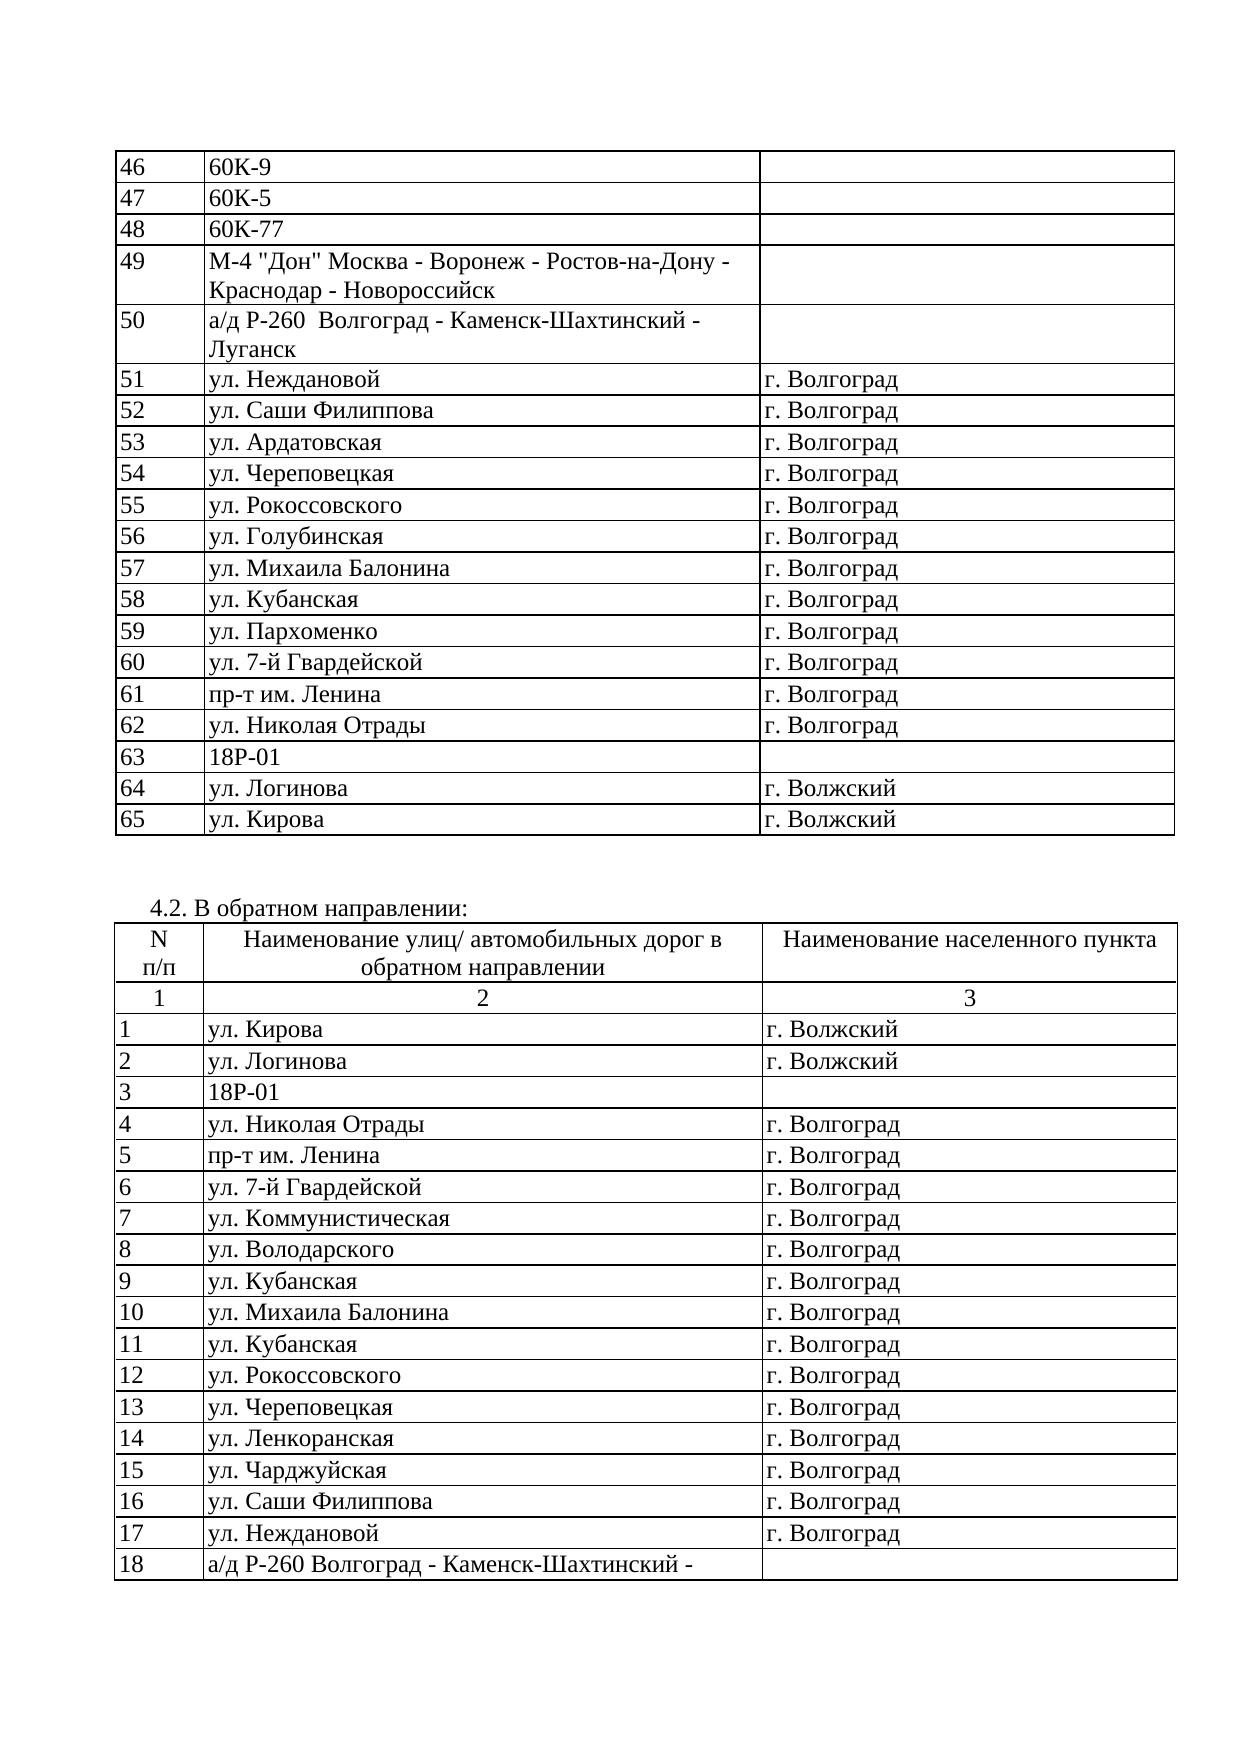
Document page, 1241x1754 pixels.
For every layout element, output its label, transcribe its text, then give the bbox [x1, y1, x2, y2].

table_cell ул. Саши Филиппова [205, 396, 759, 425]
table_cell г. Волгоград [761, 521, 1174, 551]
table_cell 18 [115, 1549, 203, 1579]
table_cell ул. Ардатовская [205, 427, 759, 457]
table_cell г. Волгоград [763, 1139, 1177, 1170]
table_cell [763, 1076, 1177, 1107]
table_cell г. Волгоград [761, 710, 1174, 740]
table_cell г. Волгоград [763, 1390, 1177, 1422]
table_cell ул. Череповецкая [204, 1392, 762, 1422]
table_cell 17 [115, 1517, 203, 1547]
table_cell [761, 183, 1174, 213]
table_cell 61 [117, 679, 204, 708]
table_cell 60К-77 [205, 215, 759, 244]
table_cell М-4 "Дон" Москва - Воронеж - Ростов-на-Дону - Краснодар - Новороссийск [205, 246, 759, 303]
table_cell ул. Саши Филиппова [204, 1486, 762, 1516]
table_cell 52 [117, 396, 204, 425]
table_cell а/д Р-260 Волгоград - Каменск-Шахтинский - Луганск [205, 305, 759, 362]
table_cell 9 [115, 1265, 203, 1296]
table_cell 1 [115, 982, 203, 1013]
table_cell [761, 246, 1174, 303]
table_cell ул. Михаила Балонина [205, 553, 759, 583]
table_cell 56 [117, 521, 204, 551]
table_cell 65 [117, 805, 204, 834]
table_cell 10 [115, 1297, 203, 1327]
table_cell г. Волгоград [763, 1422, 1177, 1453]
table_cell 48 [117, 215, 204, 244]
text 4.2. В обратном направлении: [150, 893, 1090, 922]
table_cell г. Волгоград [763, 1453, 1177, 1484]
table_cell 49 [117, 246, 204, 303]
table_cell г. Волгоград [761, 679, 1174, 708]
table_cell г. Волгоград [761, 584, 1174, 614]
table_cell г. Волгоград [761, 490, 1174, 520]
table_cell ул. Логинова [204, 1046, 762, 1076]
table_cell 57 [117, 553, 204, 583]
table_cell г. Волгоград [761, 553, 1174, 583]
table_cell 18Р-01 [205, 742, 759, 771]
table_cell 60К-9 [205, 152, 759, 181]
table_cell ул. 7-й Гвардейской [205, 647, 759, 677]
table_cell г. Волгоград [763, 1201, 1177, 1233]
table_cell 54 [117, 458, 204, 488]
table_cell 63 [117, 742, 204, 771]
table_cell 51 [117, 364, 204, 394]
table_cell ул. Николая Отрады [205, 710, 759, 740]
table_cell 7 [115, 1203, 203, 1233]
table_cell пр-т им. Ленина [205, 679, 759, 708]
table_cell ул. Рокоссовского [204, 1360, 762, 1390]
table_cell ул. Володарского [204, 1235, 762, 1264]
table_cell 60 [117, 647, 204, 677]
table_cell 12 [115, 1360, 203, 1390]
table_cell ул. Кубанская [204, 1266, 762, 1296]
table_cell [763, 1548, 1177, 1579]
table_cell ул. Череповецкая [205, 458, 759, 488]
table_cell ул. Голубинская [205, 521, 759, 551]
table_cell 13 [115, 1391, 203, 1422]
table_cell 8 [115, 1234, 203, 1264]
table_cell 3 [115, 1077, 203, 1107]
table_cell 64 [117, 773, 204, 803]
table_cell [761, 215, 1174, 244]
table_cell г. Волгоград [763, 1296, 1177, 1327]
table_cell 4 [115, 1108, 203, 1138]
table_cell г. Волгоград [763, 1327, 1177, 1359]
table_cell 2 [204, 983, 762, 1013]
table_cell ул. Рокоссовского [205, 490, 759, 520]
table_cell г. Волгоград [763, 1107, 1177, 1138]
table_cell [761, 742, 1174, 771]
table_cell ул. Логинова [205, 773, 759, 803]
table_cell ул. Кирова [204, 1014, 762, 1044]
table_cell [761, 305, 1174, 362]
table_cell 53 [117, 427, 204, 457]
table_cell г. Волгоград [763, 1516, 1177, 1547]
table_cell 11 [115, 1328, 203, 1359]
table_cell 62 [117, 710, 204, 740]
table_cell г. Волгоград [763, 1485, 1177, 1516]
table_header Наименование населенного пункта [763, 924, 1177, 981]
table_cell 50 [117, 305, 204, 362]
table_cell 46 [117, 152, 204, 181]
table_cell г. Волгоград [761, 458, 1174, 488]
table_cell ул. Пархоменко [205, 616, 759, 646]
table_cell 55 [117, 490, 204, 520]
table_cell ул. Кубанская [205, 584, 759, 614]
table_cell 18Р-01 [204, 1077, 762, 1107]
table_cell ул. Кирова [205, 805, 759, 834]
table_cell г. Волгоград [761, 647, 1174, 677]
table_cell ул. Чарджуйская [204, 1455, 762, 1484]
table_cell г. Волгоград [761, 396, 1174, 425]
table_cell г. Волжский [763, 1044, 1177, 1076]
table_cell г. Волгоград [761, 616, 1174, 646]
table_cell [761, 152, 1174, 181]
table_cell 6 [115, 1171, 203, 1201]
table_cell 58 [117, 584, 204, 614]
table_cell 14 [115, 1423, 203, 1453]
table_cell г. Волгоград [763, 1359, 1177, 1390]
table_cell 5 [115, 1140, 203, 1170]
table_cell 15 [115, 1454, 203, 1484]
table_cell г. Волгоград [763, 1233, 1177, 1264]
table_cell ул. Коммунистическая [204, 1203, 762, 1233]
table_cell г. Волжский [763, 1013, 1177, 1044]
table_cell 3 [763, 981, 1177, 1013]
table_cell ул. Неждановой [205, 364, 759, 394]
table_cell 16 [115, 1486, 203, 1516]
table_header N п/п [115, 924, 203, 981]
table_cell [204, 1549, 762, 1579]
table_cell 1 [115, 1014, 203, 1044]
table_cell г. Волжский [761, 805, 1174, 834]
table_cell г. Волгоград [761, 364, 1174, 394]
table_cell пр-т им. Ленина [204, 1140, 762, 1170]
table_cell ул. Кубанская [204, 1329, 762, 1359]
table_cell ул. 7-й Гвардейской [204, 1172, 762, 1201]
table_cell 59 [117, 616, 204, 646]
table_cell г. Волгоград [763, 1264, 1177, 1296]
table_cell ул. Ленкоранская [204, 1423, 762, 1453]
table_cell ул. Михаила Балонина [204, 1297, 762, 1327]
table_cell г. Волгоград [763, 1170, 1177, 1201]
table_cell ул. Неждановой [204, 1518, 762, 1547]
table_cell г. Волгоград [761, 427, 1174, 457]
table_header Наименование улиц/ автомобильных дорог в обратном направлении [204, 924, 762, 981]
table_cell 47 [117, 183, 204, 213]
table_cell ул. Николая Отрады [204, 1109, 762, 1138]
table_cell 60К-5 [205, 183, 759, 213]
table_cell 2 [115, 1045, 203, 1076]
table_cell г. Волжский [761, 773, 1174, 803]
